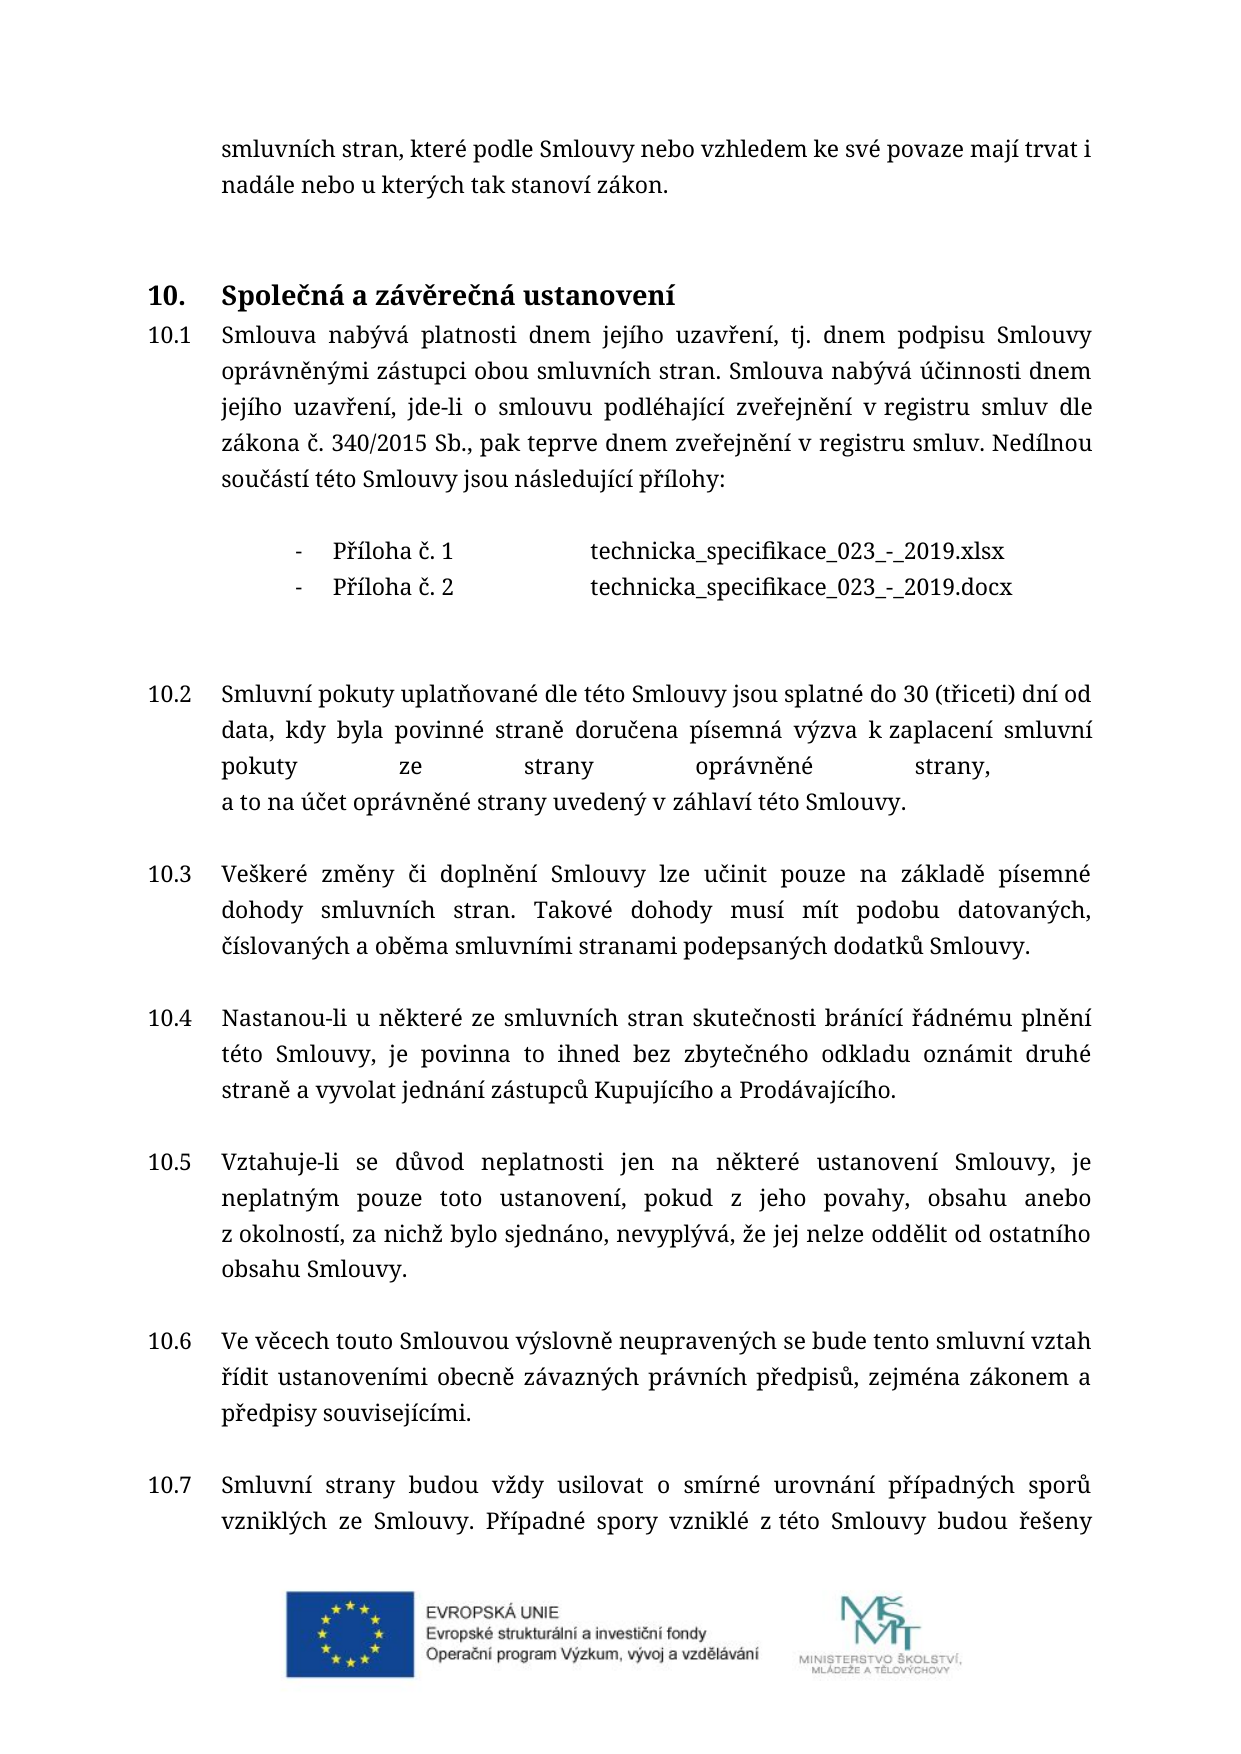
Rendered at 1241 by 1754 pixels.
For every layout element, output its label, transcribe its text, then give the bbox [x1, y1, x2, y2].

text 10.3 Veškeré změny či doplnění Smlouvy lze učinit pouze na základě písemné dohody smluvních stran. Takové dohody musí mít podobu datovaných, číslovaných a oběma smluvními stranami podepsaných dodatků Smlouvy. [148, 858, 1093, 961]
list Příloha č. 2 technicka_specifikace_023_-_2019.docx [295, 571, 1093, 602]
text 10.6 Ve věcech touto Smlouvou výslovně neupravených se bude tento smluvní vztah řídit ustanoveními obecně závazných právních předpisů, zejména zákonem a předpisy souvisejícími. [148, 1325, 1093, 1428]
text 10.4 Nastanou-li u některé ze smluvních stran skutečnosti bránící řádnému plnění této Smlouvy, je povinna to ihned bez zbytečného odkladu oznámit druhé straně a vyvolat jednání zástupců Kupujícího a Prodávajícího. [148, 1002, 1093, 1105]
text 10.2 Smluvní pokuty uplatňované dle této Smlouvy jsou splatné do 30 (třiceti) dní od data, kdy byla povinné straně doručena písemná výzva k zaplacení smluvní pokuty ze strany oprávněné strany, a to na účet oprávněné strany uvedený v záhlaví této Smlouvy. [148, 678, 1093, 817]
text 10.1 Smlouva nabývá platnosti dnem jejího uzavření, tj. dnem podpisu Smlouvy oprávněnými zástupci obou smluvních stran. Smlouva nabývá účinnosti dnem jejího uzavření, jde-li o smlouvu podléhající zveřejnění v registru smluv dle zákona č. 340/2015 Sb., pak teprve dnem zveřejnění v registru smluv. Nedílnou součástí této Smlouvy jsou následující přílohy: [148, 319, 1093, 494]
list Příloha č. 1 technicka_specifikace_023_-_2019.xlsx [295, 535, 1093, 566]
text 10.5 Vztahuje-li se důvod neplatnosti jen na některé ustanovení Smlouvy, je neplatným pouze toto ustanovení, pokud z jeho povahy, obsahu anebo z okolností, za nichž bylo sjednáno, nevyplývá, že jej nelze oddělit od ostatního obsahu Smlouvy. [148, 1146, 1093, 1285]
text 10. Společná a závěrečná ustanovení [148, 277, 1093, 313]
picture [242, 1550, 999, 1720]
